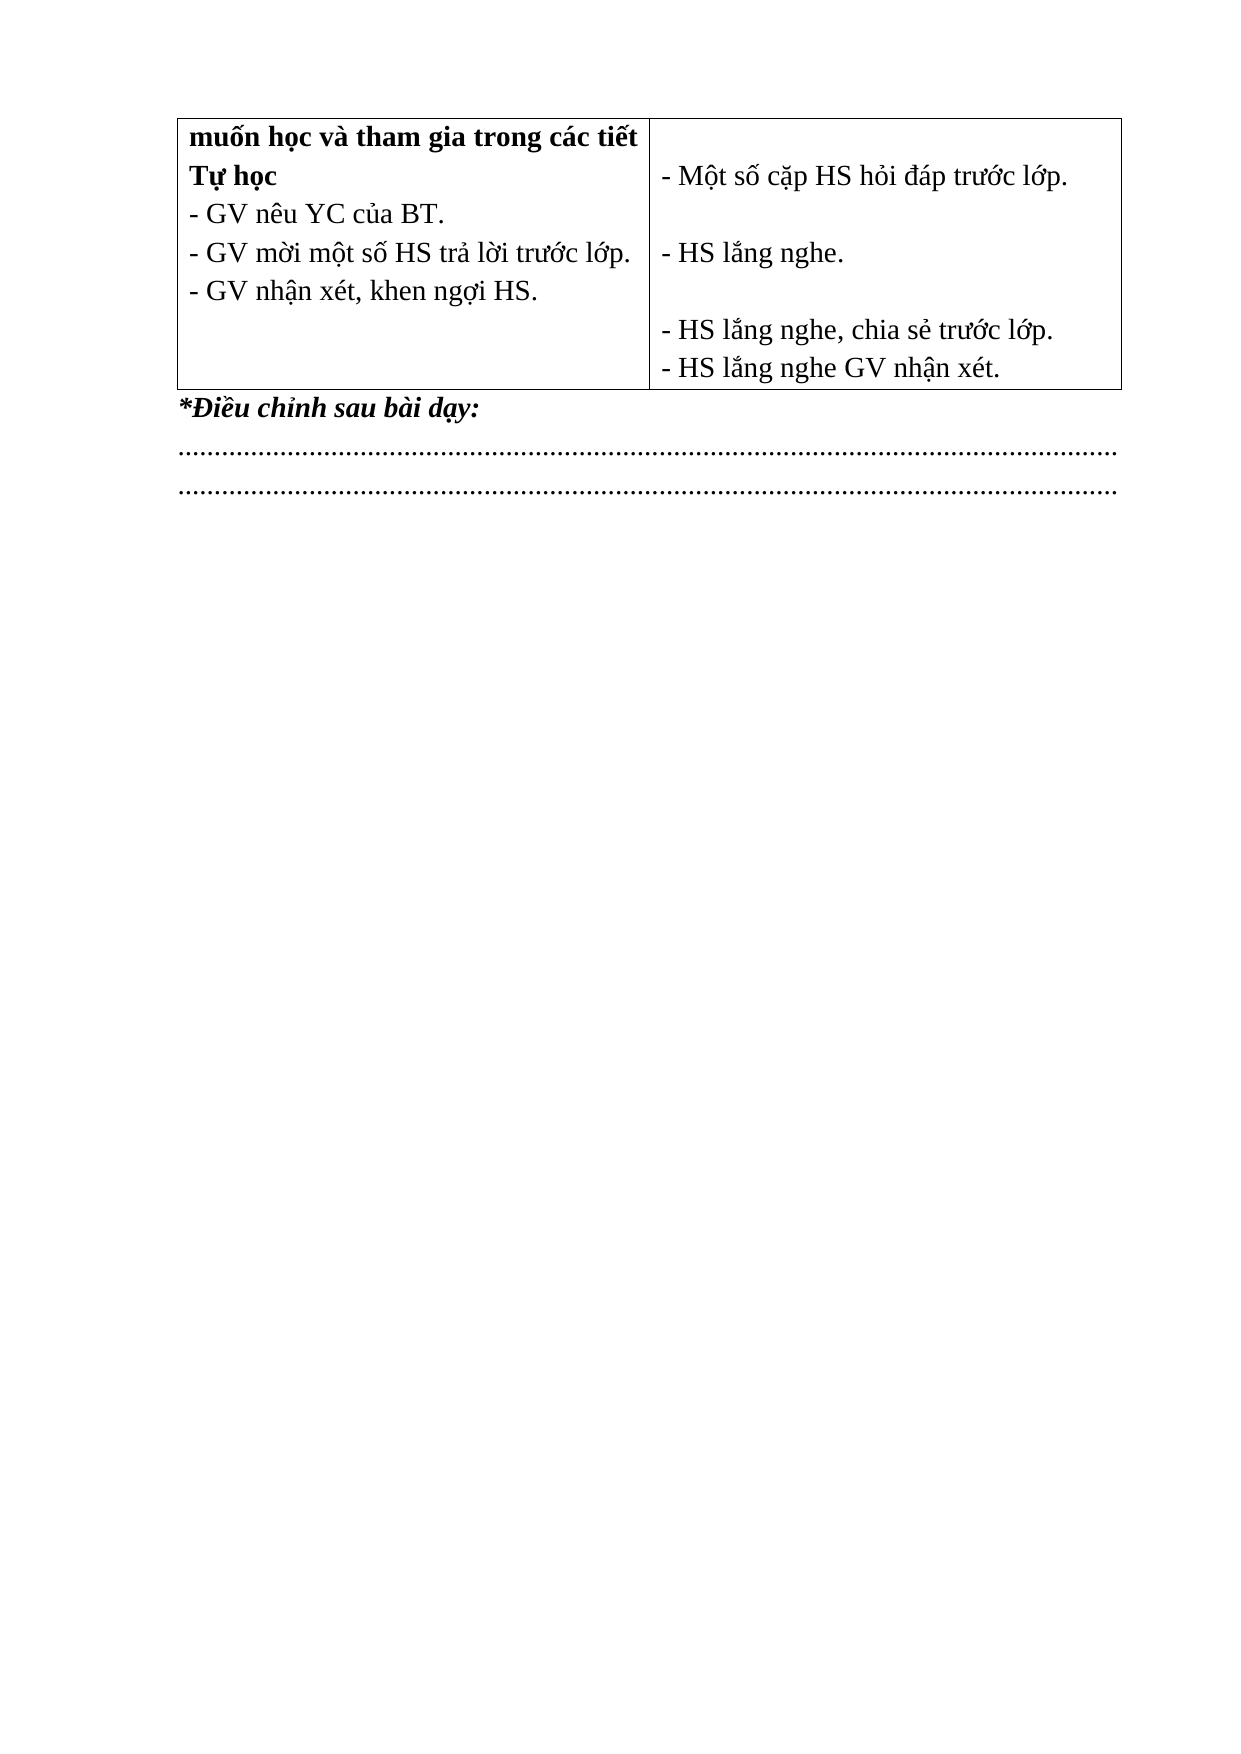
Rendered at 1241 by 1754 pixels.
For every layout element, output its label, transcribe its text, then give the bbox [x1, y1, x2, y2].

text ................................................................................................................................. [177, 428, 1152, 462]
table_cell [650, 119, 1121, 389]
text ................................................................................................................................. [177, 467, 1152, 501]
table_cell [178, 119, 649, 389]
text *Điều chỉnh sau bài dạy: [177, 390, 1152, 423]
